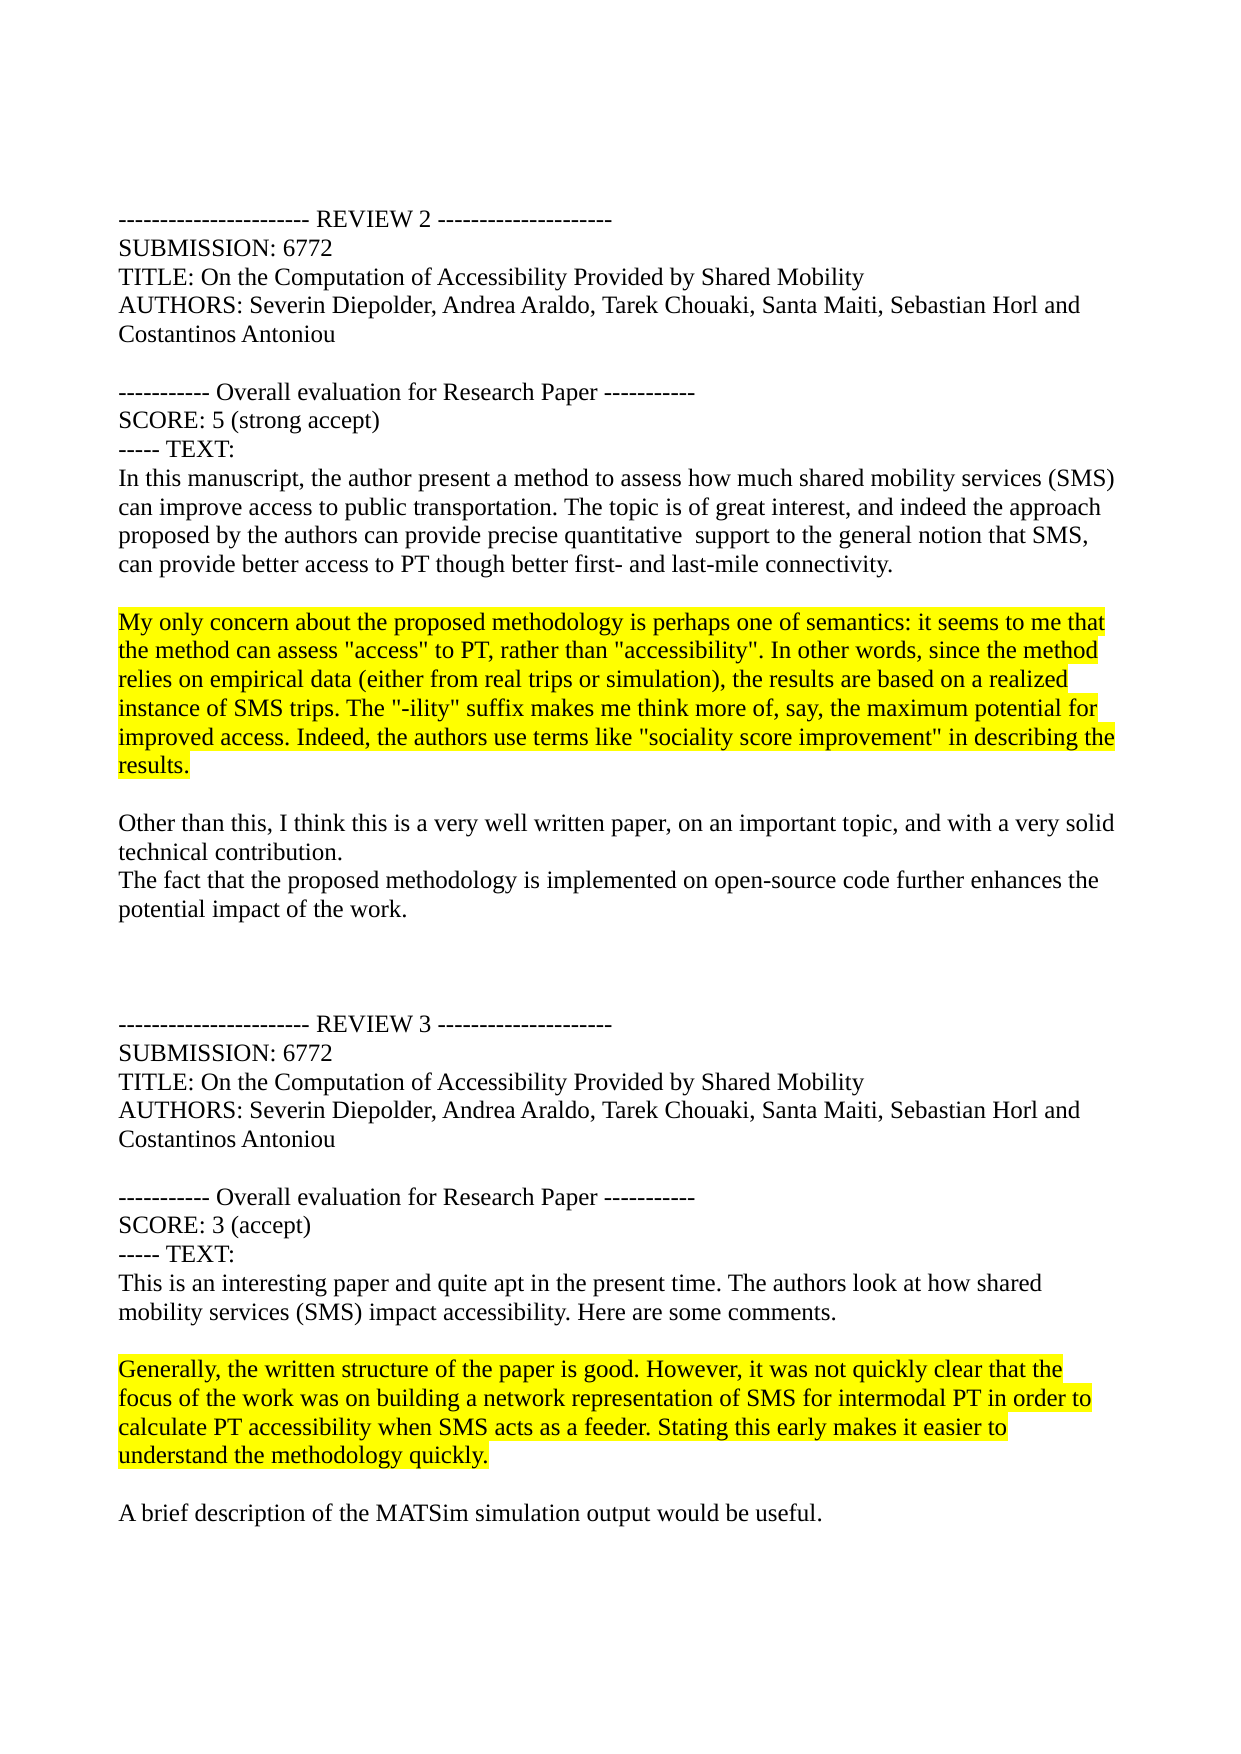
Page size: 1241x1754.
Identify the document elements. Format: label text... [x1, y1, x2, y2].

text SCORE: 5 (strong accept) [118, 406, 1122, 434]
text A brief description of the MATSim simulation output would be useful. [118, 1498, 1122, 1527]
text ----------------------- REVIEW 3 --------------------- [118, 1009, 1122, 1038]
text Other than this, I think this is a very well written paper, on an important topic, and with a very solid technical contribution. [118, 808, 1122, 866]
text TITLE: On the Computation of Accessibility Provided by Shared Mobility [118, 1067, 1122, 1096]
text ----- TEXT: [118, 434, 1122, 463]
text SUBMISSION: 6772 [118, 233, 1122, 262]
text ----------------------- REVIEW 2 --------------------- [118, 204, 1122, 233]
text AUTHORS: Severin Diepolder, Andrea Araldo, Tarek Chouaki, Santa Maiti, Sebastian Horl and Costantinos Antoniou [118, 1096, 1122, 1153]
text TITLE: On the Computation of Accessibility Provided by Shared Mobility [118, 262, 1122, 291]
text My only concern about the proposed methodology is perhaps one of semantics: it seems to me that the method can assess "access" to PT, rather than "accessibility". In other words, since the method relies on empirical data (either from real trips or simulation), the results are based on a realized instance of SMS trips. The "-ility" suffix makes me think more of, say, the maximum potential for improved access. Indeed, the authors use terms like "sociality score improvement" in describing the results. [190, 607, 1122, 779]
text This is an interesting paper and quite apt in the present time. The authors look at how shared mobility services (SMS) impact accessibility. Here are some comments. [118, 1268, 1122, 1326]
text In this manuscript, the author present a method to assess how much shared mobility services (SMS) can improve access to public transportation. The topic is of great interest, and indeed the approach proposed by the authors can provide precise quantitative support to the general notion that SMS, can provide better access to PT though better first- and last-mile connectivity. [118, 463, 1122, 578]
text SUBMISSION: 6772 [118, 1038, 1122, 1067]
text ----- TEXT: [118, 1239, 1122, 1268]
text Generally, the written structure of the paper is good. However, it was not quickly clear that the focus of the work was on building a network representation of SMS for intermodal PT in order to calculate PT accessibility when SMS acts as a feeder. Stating this early makes it easier to understand the methodology quickly. [489, 1354, 1122, 1469]
text ----------- Overall evaluation for Research Paper ----------- [118, 1182, 1122, 1211]
text The fact that the proposed methodology is implemented on open-source code further enhances the potential impact of the work. [118, 866, 1122, 923]
text AUTHORS: Severin Diepolder, Andrea Araldo, Tarek Chouaki, Santa Maiti, Sebastian Horl and Costantinos Antoniou [118, 291, 1122, 348]
text SCORE: 3 (accept) [118, 1211, 1122, 1239]
text ----------- Overall evaluation for Research Paper ----------- [118, 377, 1122, 406]
